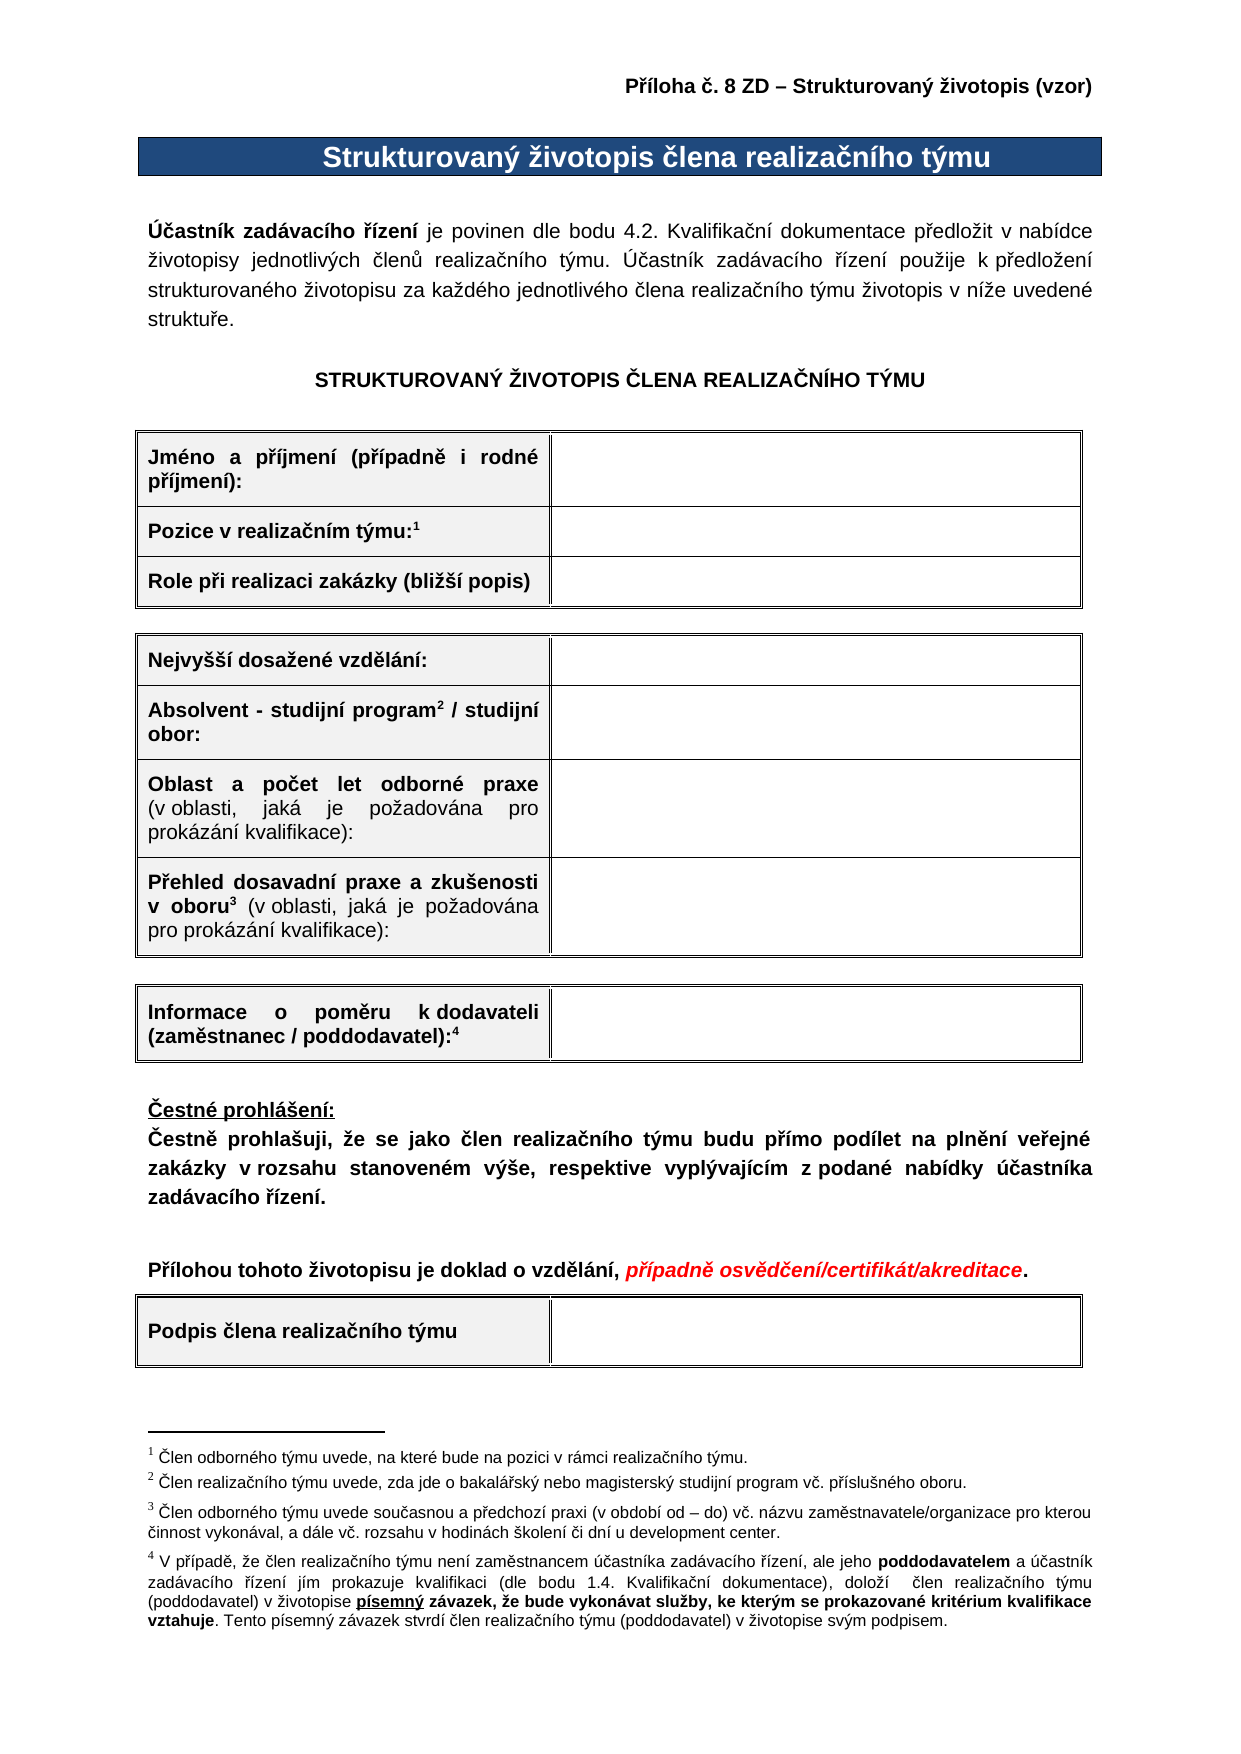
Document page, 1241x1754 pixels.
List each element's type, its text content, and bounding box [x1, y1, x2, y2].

table_header Jméno a příjmení (případně i rodné příjmení): [138, 433, 550, 506]
table_cell [550, 858, 1080, 954]
table_header Informace o poměru k dodavateli (zaměstnanec / poddodavatel): [138, 987, 550, 1060]
text Přílohou tohoto životopisu je doklad o vzdělání, případně osvědčení/certifikát/akreditace. [148, 1258, 1092, 1282]
table_cell [552, 507, 1080, 556]
table_cell [550, 557, 1080, 606]
table_cell [552, 760, 1080, 857]
text Čestně prohlašuji, že se jako člen realizačního týmu budu přímo podílet na plnění veřejné zakázky v rozsahu stanoveném výše, respektive vyplývajícím z podané nabídky účastníka zadávacího řízení. [148, 1121, 1092, 1209]
table_header [550, 433, 1080, 506]
table_header Nejvyšší dosažené vzdělání: [138, 636, 550, 685]
table_cell Absolvent - studijní program / studijní obor: [138, 686, 549, 759]
table_cell Pozice v realizačním týmu: [138, 507, 549, 556]
table_header [550, 1297, 1080, 1365]
table_header [550, 636, 1080, 685]
table_cell Role při realizaci zakázky (bližší popis) [138, 557, 550, 606]
text Účastník zadávacího řízení je povinen dle bodu 4.2. Kvalifikační dokumentace předložit v nabídce životopisy jednotlivých členů realizačního týmu. Účastník zadávacího řízení použije k předložení strukturovaného životopisu za každého jednotlivého člena realizačního týmu životopis v níže uvedené struktuře. [148, 214, 1092, 331]
text Strukturovaný životopis člena realizačního týmu [139, 138, 1101, 175]
table_cell Přehled dosavadní praxe a zkušenosti v oboru (v oblasti, jaká je požadována pro prokázání kvalifikace): [138, 858, 550, 954]
table_header [550, 987, 1080, 1060]
table_header Podpis člena realizačního týmu [138, 1298, 550, 1365]
table_cell Oblast a počet let odborné praxe (v oblasti, jaká je požadována pro prokázání kvalifikace): [138, 760, 549, 857]
text STRUKTUROVANÝ ŽIVOTOPIS ČLENA REALIZAČNÍHO TÝMU [148, 368, 1092, 392]
text Čestné prohlášení: [148, 1092, 1092, 1121]
table_cell [552, 686, 1080, 759]
